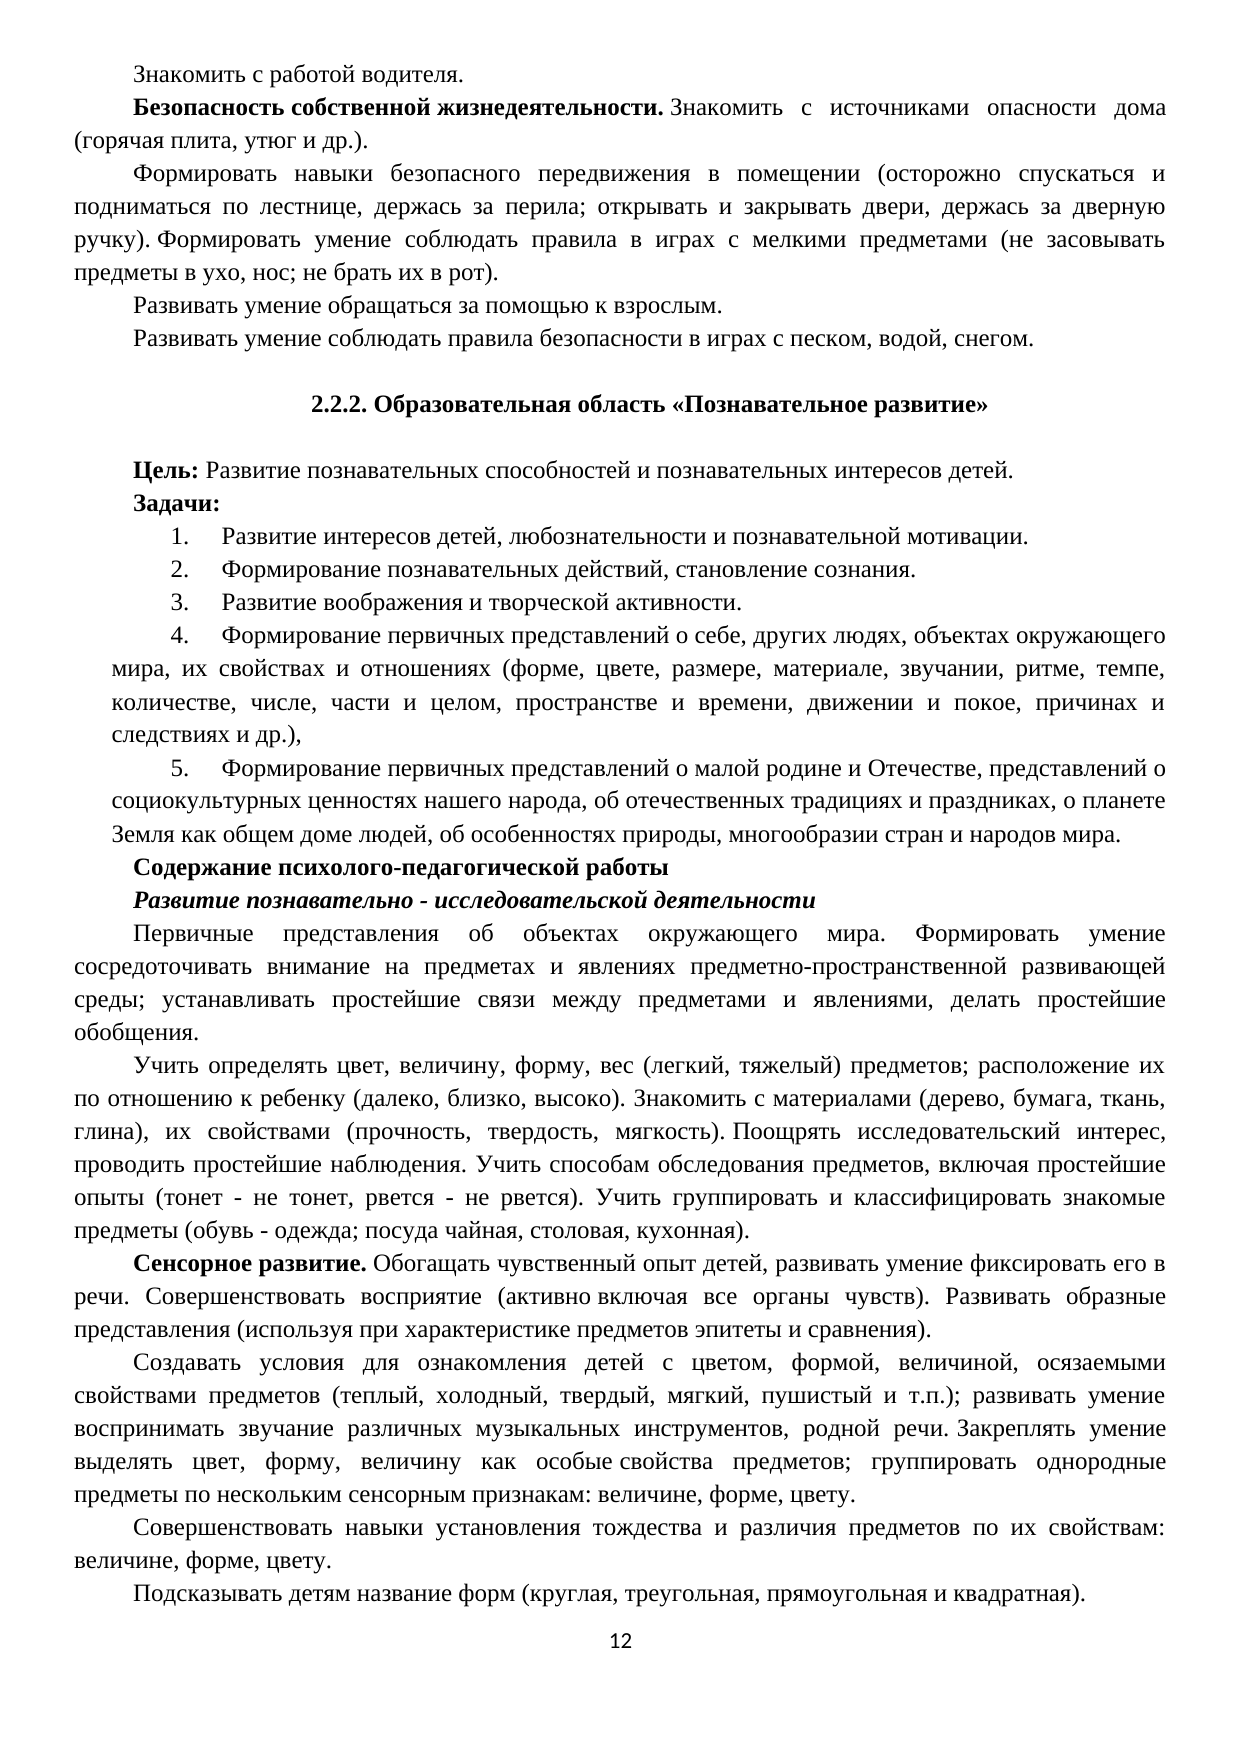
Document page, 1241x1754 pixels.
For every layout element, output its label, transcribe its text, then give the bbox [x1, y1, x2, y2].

text Цель: Развитие познавательных способностей и познавательных интересов детей. [74, 455, 1167, 484]
text Знакомить с работой водителя. [74, 59, 1167, 88]
text Совершенствовать навыки установления тождества и различия предметов по их свойствам: величине, форме, цвету. [74, 1512, 1167, 1574]
text 2.2.2. Образовательная область «Познавательное развитие» [74, 389, 1167, 418]
text Сенсорное развитие. Обогащать чувственный опыт детей, развивать умение фиксировать его в речи. Совершенствовать восприятие (активно включая все органы чувств). Развивать образные представления (используя при характеристике предметов эпитеты и сравнения). [74, 1248, 1167, 1343]
text Учить определять цвет, величину, форму, вес (легкий, тяжелый) предметов; расположение их по отношению к ребенку (далеко, близко, высоко). Знакомить с материалами (дерево, бумага, ткань, глина), их свойствами (прочность, твердость, мягкость). Поощрять исследовательский интерес, проводить простейшие наблюдения. Учить способам обследования предметов, включая простейшие опыты (тонет - не тонет, рвется - не рвется). Учить группировать и классифицировать знакомые предметы (обувь - одежда; посуда чайная, столовая, кухонная). [74, 1050, 1167, 1244]
list Формирование познавательных действий, становление сознания. [111, 554, 1167, 583]
text Первичные представления об объектах окружающего мира. Формировать умение сосредоточивать внимание на предметах и явлениях предметно-пространственной развивающей среды; устанавливать простейшие связи между предметами и явлениями, делать простейшие обобщения. [74, 918, 1167, 1046]
text Содержание психолого-педагогической работы [74, 852, 1167, 880]
text Создавать условия для ознакомления детей с цветом, формой, величиной, осязаемыми свойствами предметов (теплый, холодный, твердый, мягкий, пушистый и т.п.); развивать умение воспринимать звучание различных музыкальных инструментов, родной речи. Закреплять умение выделять цвет, форму, величину как особые свойства предметов; группировать однородные предметы по нескольким сенсорным признакам: величине, форме, цвету. [74, 1347, 1167, 1508]
list Формирование первичных представлений о малой родине и Отечестве, представлений о социокультурных ценностях нашего народа, об отечественных традициях и праздниках, о планете Земля как общем доме людей, об особенностях природы, многообразии стран и народов мира. [111, 753, 1167, 847]
list Развитие воображения и творческой активности. [111, 587, 1167, 616]
text Подсказывать детям название форм (круглая, треугольная, прямоугольная и квадратная). [74, 1578, 1167, 1607]
list Формирование первичных представлений о себе, других людях, объектах окружающего мира, их свойствах и отношениях (форме, цвете, размере, материале, звучании, ритме, темпе, количестве, числе, части и целом, пространстве и времени, движении и покое, причинах и следствиях и др.), [111, 621, 1167, 748]
text Развивать умение обращаться за помощью к взрослым. [74, 290, 1167, 319]
text Развитие познавательно - исследовательской деятельности [74, 885, 1167, 913]
text Развивать умение соблюдать правила безопасности в играх с песком, водой, снегом. [74, 323, 1167, 352]
text Задачи: [74, 488, 1167, 517]
text Безопасность собственной жизнедеятельности. Знакомить с источниками опасности дома (горячая плита, утюг и др.). [74, 92, 1167, 154]
list Развитие интересов детей, любознательности и познавательной мотивации. [111, 521, 1167, 550]
text Формировать навыки безопасного передвижения в помещении (осторожно спускаться и подниматься по лестнице, держась за перила; открывать и закрывать двери, держась за дверную ручку). Формировать умение соблюдать правила в играх с мелкими предметами (не засовывать предметы в ухо, нос; не брать их в рот). [74, 158, 1167, 286]
